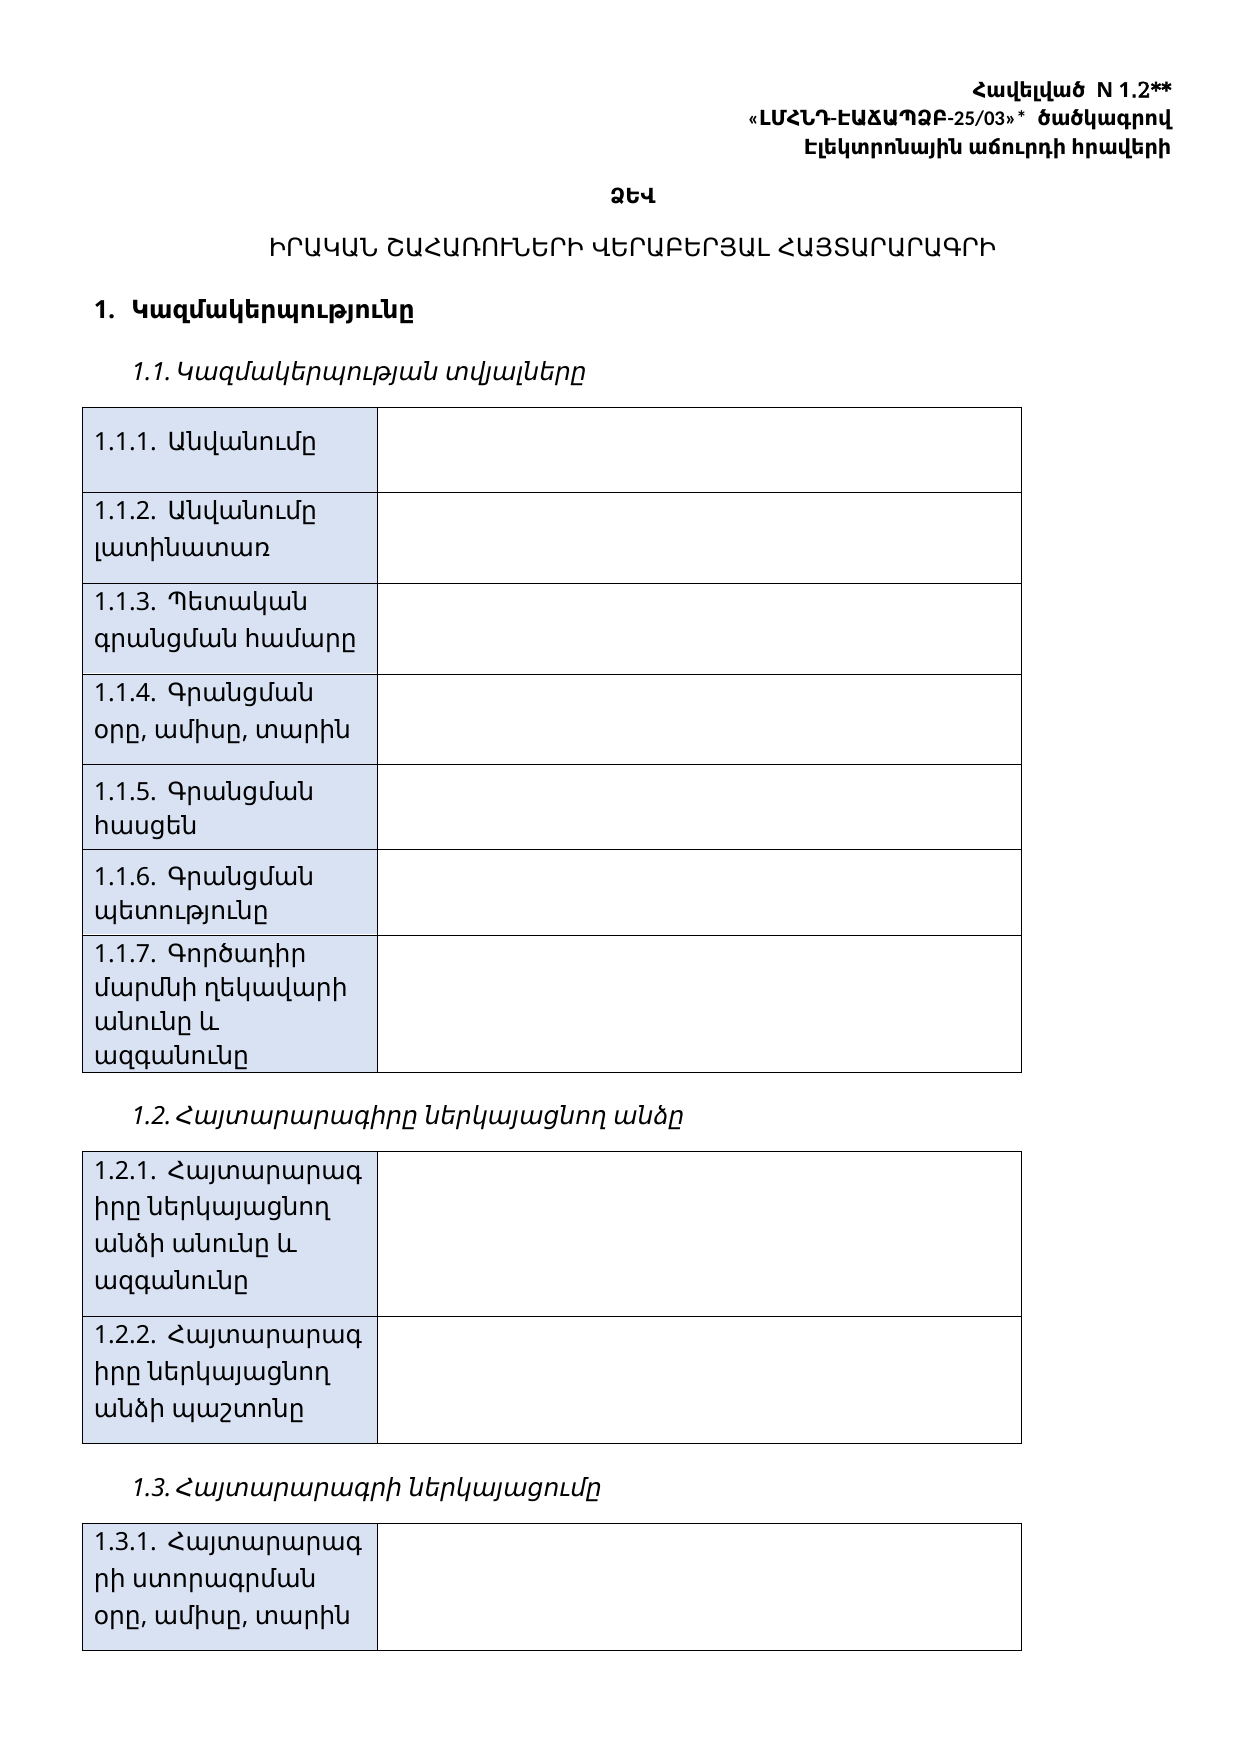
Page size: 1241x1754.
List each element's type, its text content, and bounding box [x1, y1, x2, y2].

table_cell [378, 936, 1021, 1072]
text ԻՐԱԿԱՆ ՇԱՀԱՌՈՒՆԵՐԻ ՎԵՐԱԲԵՐՅԱԼ ՀԱՅՏԱՐԱՐԱԳՐԻ [94, 233, 1171, 262]
table_header Անվանումը [83, 408, 377, 492]
table_header [378, 1152, 1021, 1316]
table_cell Գրանցման պետությունը [83, 850, 377, 934]
text «ԼՄՀՆԴ-ԷԱՃԱՊՁԲ-25/03»* ծածկագրով [94, 103, 1171, 132]
table_header [378, 1524, 1021, 1650]
table_header [378, 408, 1021, 492]
text Հավելված N 1․2** [94, 75, 1171, 103]
table_cell [378, 493, 1021, 583]
table_cell Գրանցման հասցեն [83, 765, 377, 849]
table_cell Հայտարարագիրը ներկայացնող անձի պաշտոնը [83, 1317, 377, 1443]
table_cell [378, 850, 1021, 934]
text Էլեկտրոնային աճուրդի հրավերի [94, 132, 1171, 160]
list Կազմակերպության տվյալները [131, 353, 1171, 387]
table_cell Պետական գրանցման համարը [83, 584, 377, 673]
table_cell [378, 584, 1021, 673]
table_header Հայտարարագիրը ներկայացնող անձի անունը և ազգանունը [83, 1152, 377, 1316]
list Հայտարարագիրը ներկայացնող անձը [131, 1098, 1171, 1132]
table_cell Գրանցման օրը, ամիսը, տարին [83, 675, 377, 764]
table_header Հայտարարագրի ստորագրման օրը, ամիսը, տարին [83, 1524, 377, 1650]
list Հայտարարագրի ներկայացումը [131, 1469, 1171, 1503]
list Կազմակերպությունը [94, 291, 1171, 326]
table_cell Գործադիր մարմնի ղեկավարի անունը և ազգանունը [83, 936, 377, 1072]
table_cell [378, 765, 1021, 849]
table_cell Անվանումը լատինատառ [83, 493, 377, 583]
table_cell [378, 1317, 1021, 1443]
table_cell [378, 675, 1021, 764]
text ՁԵՎ [94, 184, 1171, 209]
